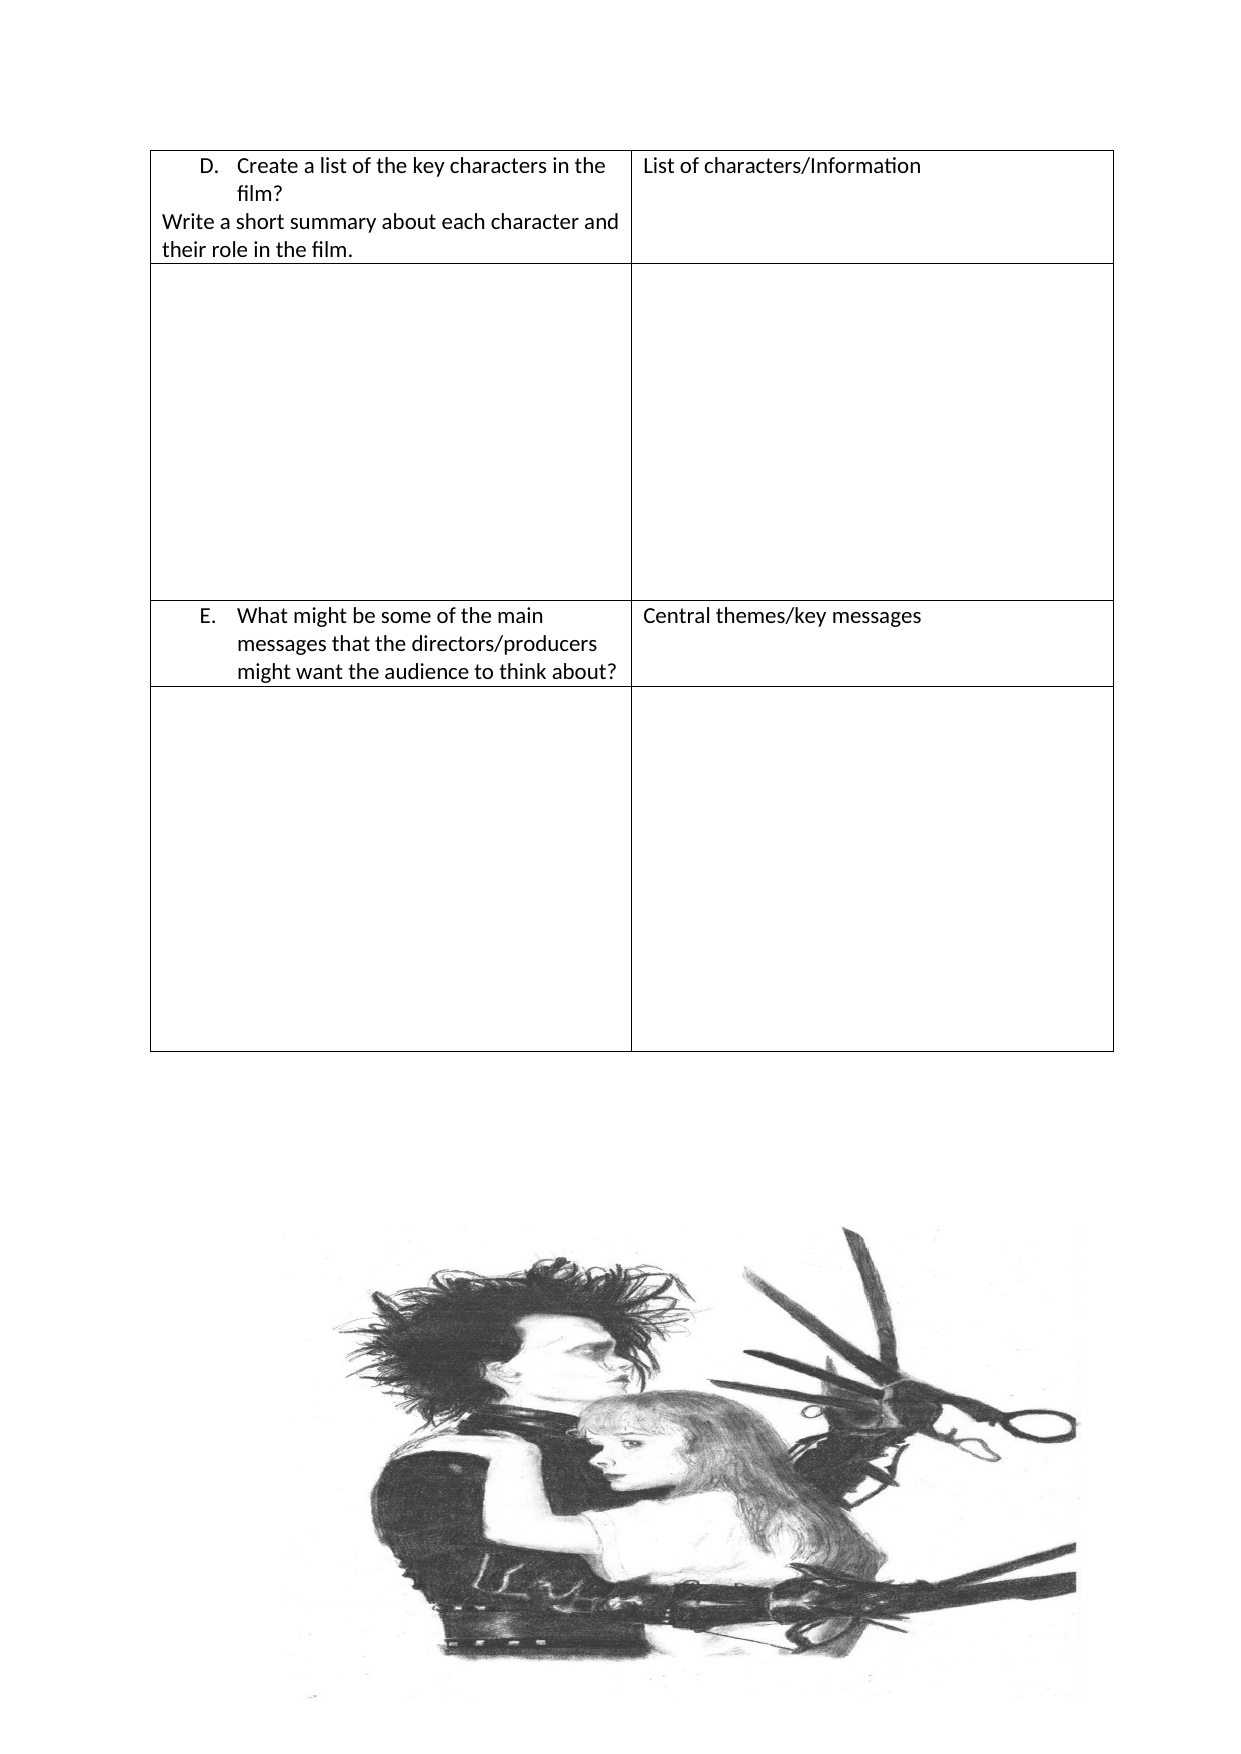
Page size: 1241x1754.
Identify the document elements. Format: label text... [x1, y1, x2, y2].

table_cell Create a list of the key characters in the film? Write a short summary about each character and their role in the film. [151, 151, 631, 263]
table_cell [151, 264, 631, 600]
table_cell What might be some of the main messages that the directors/producers might want the audience to think about? [151, 601, 631, 686]
table_cell [632, 264, 1113, 600]
table_cell Central themes/key messages [632, 601, 1113, 686]
picture [281, 1225, 1082, 1702]
table_cell [151, 687, 631, 1051]
table_cell [632, 687, 1113, 1051]
table_cell List of characters/Information [632, 151, 1113, 263]
